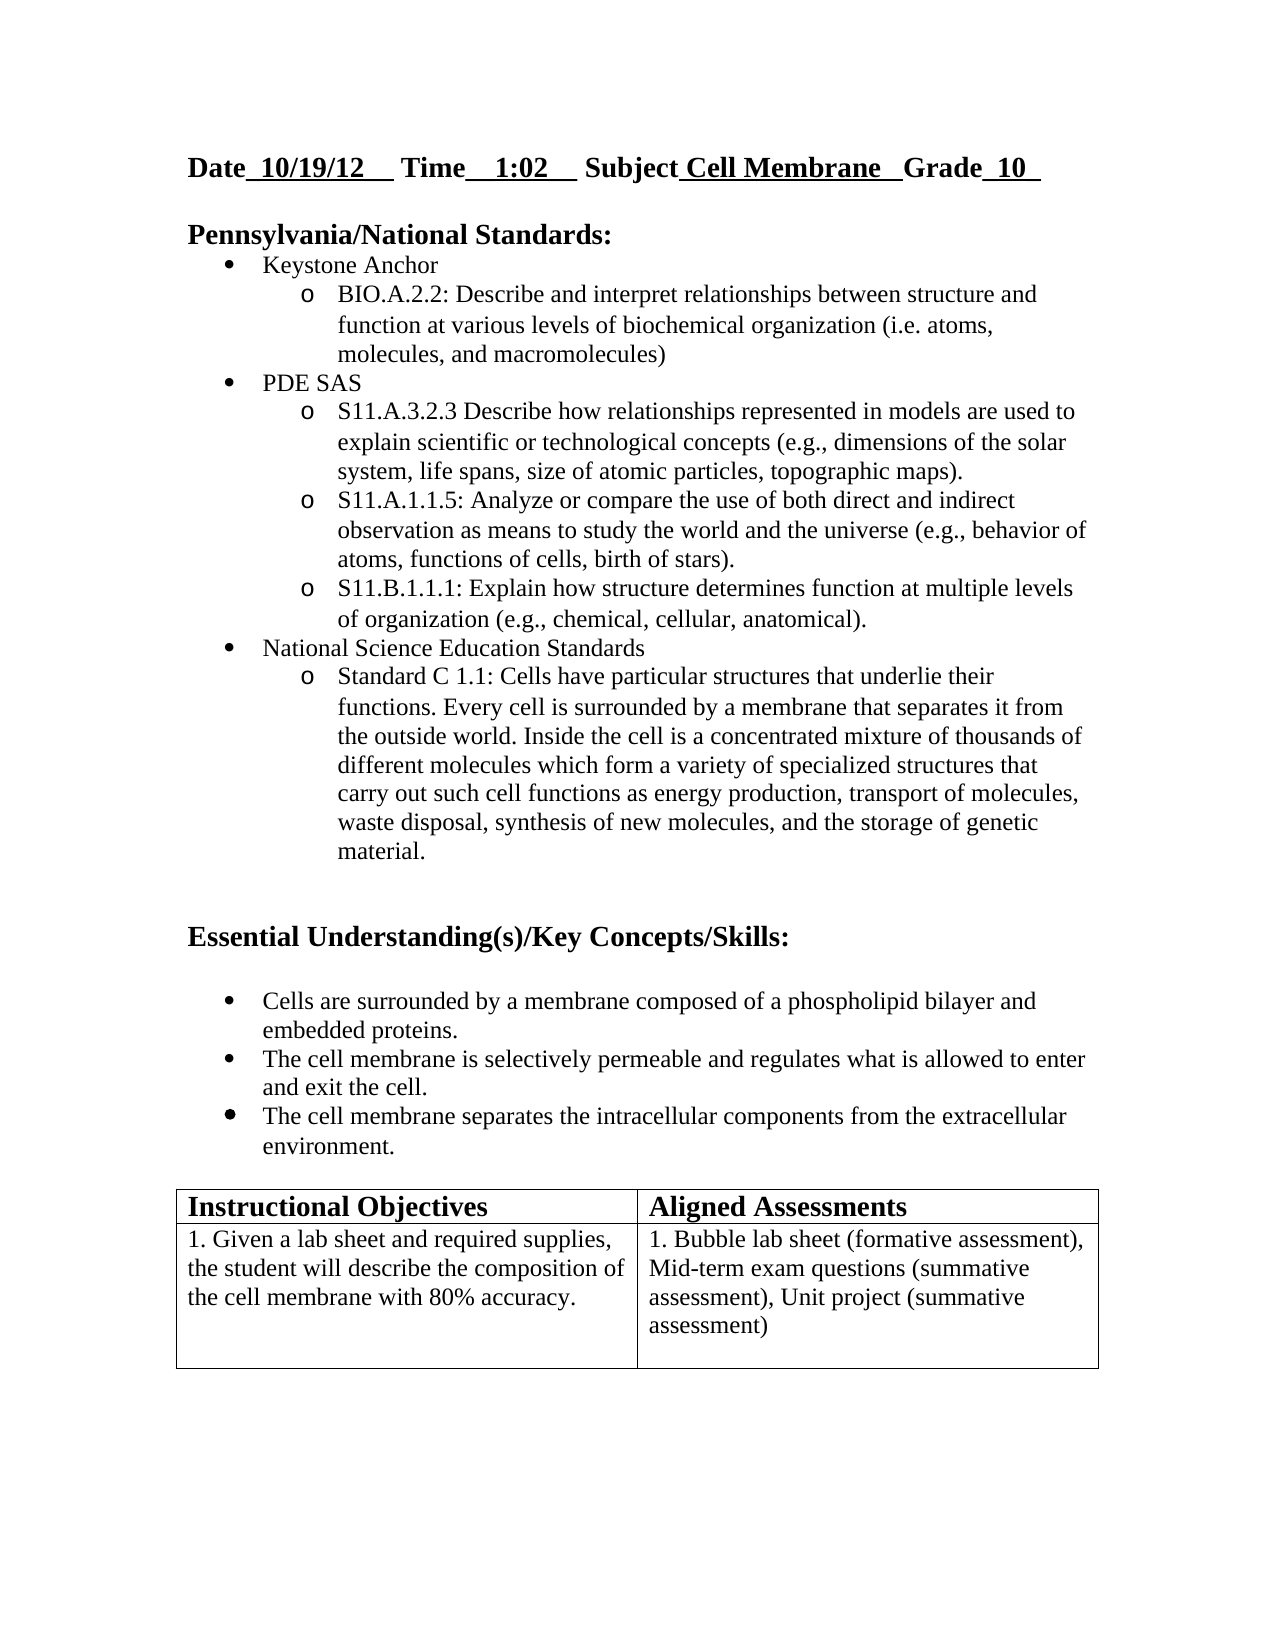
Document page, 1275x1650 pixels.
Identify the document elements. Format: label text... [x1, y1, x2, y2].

list S11.A.1.1.5: Analyze or compare the use of both direct and indirect observation as means to study the world and the universe (e.g., behavior of atoms, functions of cells, birth of stars). [300, 485, 1087, 573]
table_cell 1. Given a lab sheet and required supplies, the student will describe the composition of the cell membrane with 80% accuracy. [177, 1224, 637, 1368]
table_cell 1. Bubble lab sheet (formative assessment), Mid-term exam questions (summative assessment), Unit project (summative assessment) [638, 1224, 1098, 1368]
list Keystone Anchor [225, 251, 1087, 279]
table_header Instructional Objectives [177, 1190, 637, 1223]
text Pennsylvania/National Standards: [187, 217, 1087, 251]
list The cell membrane is selectively permeable and regulates what is allowed to enter and exit the cell. [225, 1044, 1087, 1101]
list BIO.A.2.2: Describe and interpret relationships between structure and function at various levels of biochemical organization (i.e. atoms, molecules, and macromolecules) [300, 279, 1087, 368]
text Essential Understanding(s)/Key Concepts/Skills: [187, 919, 1087, 953]
list S11.B.1.1.1: Explain how structure determines function at multiple levels of organization (e.g., chemical, cellular, anatomical). [300, 573, 1087, 633]
list Cells are surrounded by a membrane composed of a phospholipid bilayer and embedded proteins. [225, 986, 1087, 1044]
text Date_10/19/12__ Time__1:02__ Subject Cell Membrane Grade_10_ [187, 150, 1087, 183]
list National Science Education Standards [225, 633, 1087, 661]
list The cell membrane separates the intracellular components from the extracellular environment. [225, 1101, 1087, 1160]
list S11.A.3.2.3 Describe how relationships represented in models are used to explain scientific or technological concepts (e.g., dimensions of the solar system, life spans, size of atomic particles, topographic maps). [300, 396, 1087, 485]
list PDE SAS [225, 368, 1087, 396]
list Standard C 1.1: Cells have particular structures that underlie their functions. Every cell is surrounded by a membrane that separates it from the outside world. Inside the cell is a concentrated mixture of thousands of different molecules which form a variety of specialized structures that carry out such cell functions as energy production, transport of molecules, waste disposal, synthesis of new molecules, and the storage of genetic material. [300, 661, 1087, 865]
table_header Aligned Assessments [638, 1190, 1098, 1223]
